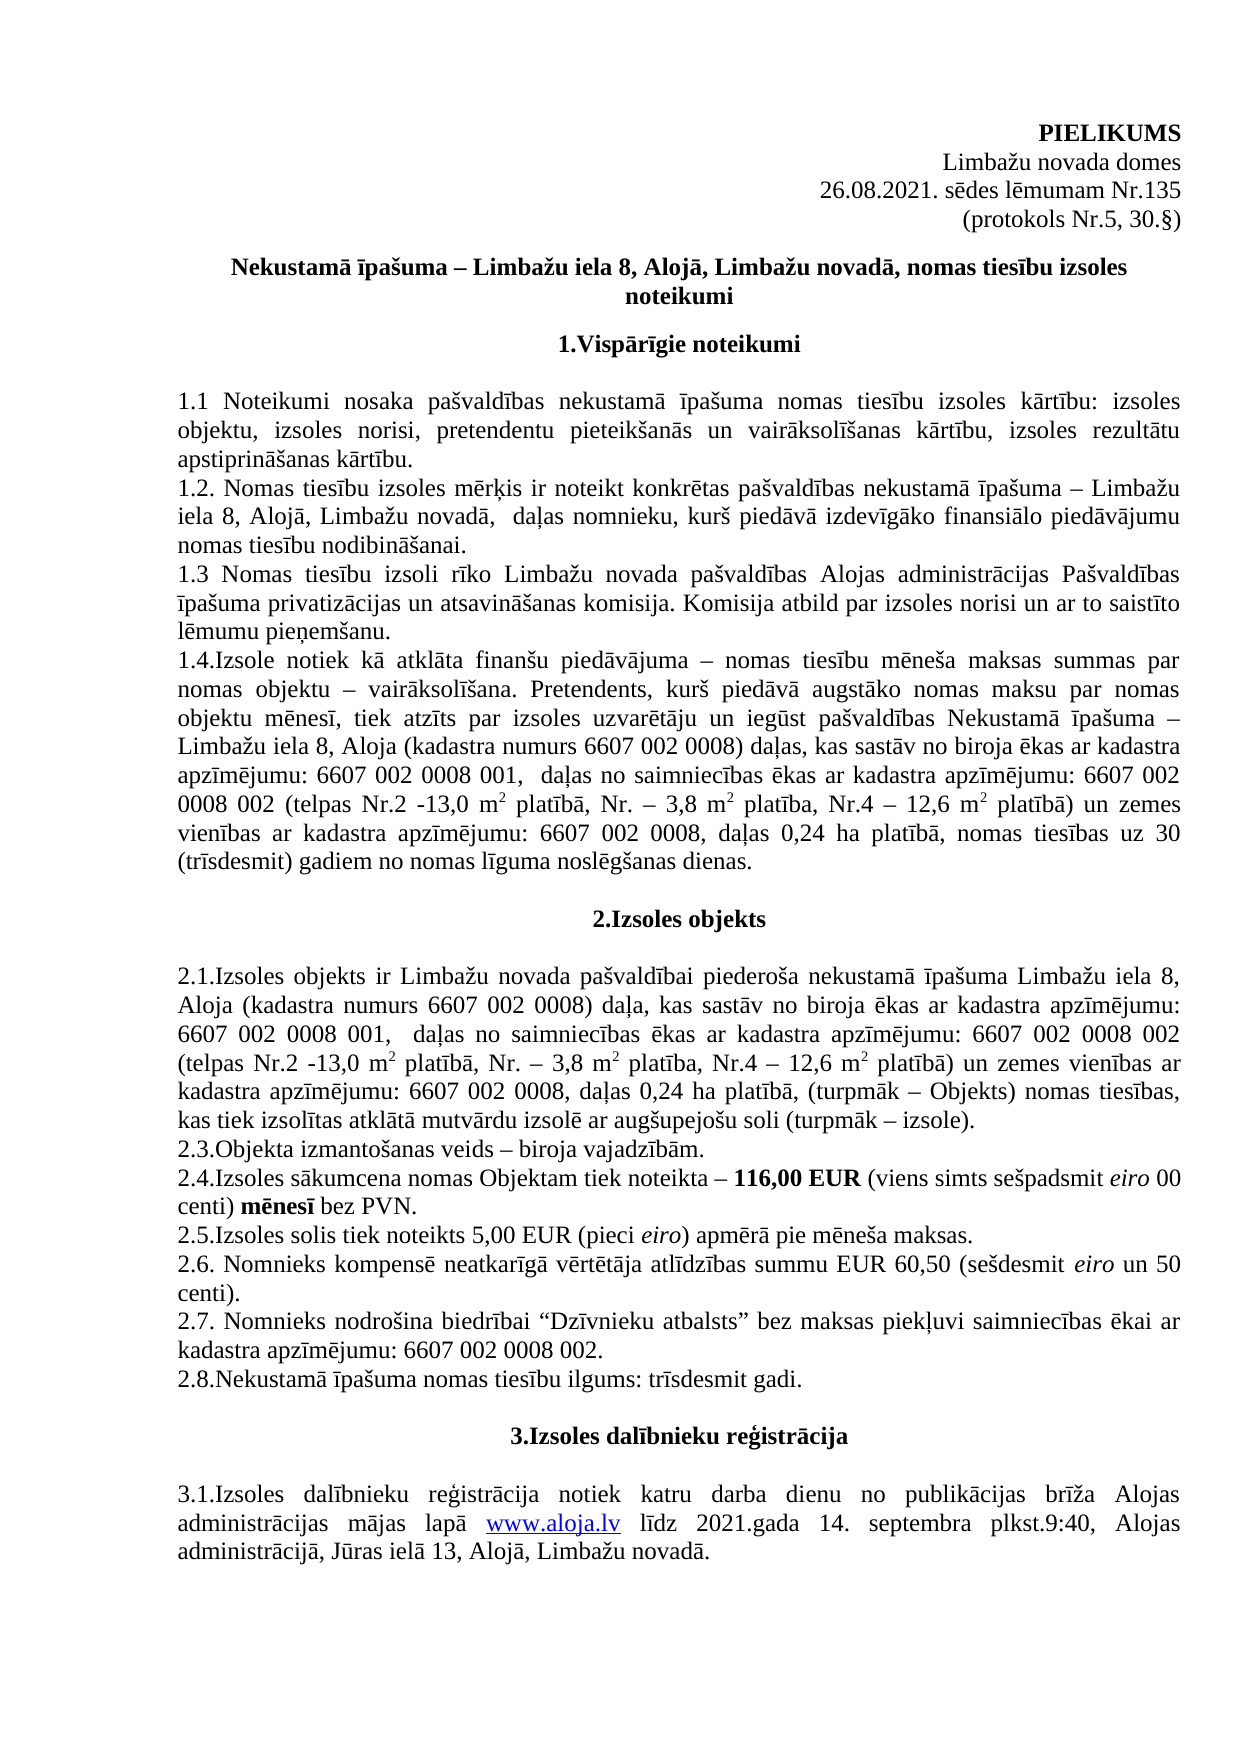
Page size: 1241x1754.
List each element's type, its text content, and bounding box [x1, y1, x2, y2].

text 3.Izsoles dalībnieku reģistrācija [177, 1421, 1181, 1450]
text 2.Izsoles objekts [177, 904, 1181, 933]
text (protokols Nr.5, 30.§) [177, 204, 1181, 233]
text 1.2. Nomas tiesību izsoles mērķis ir noteikt konkrētas pašvaldības nekustamā īpašuma – Limbažu iela 8, Alojā, Limbažu novadā, daļas nomnieku, kurš piedāvā izdevīgāko finansiālo piedāvājumu nomas tiesību nodibināšanai. [177, 473, 1181, 559]
text 2.8.Nekustamā īpašuma nomas tiesību ilgums: trīsdesmit gadi. [177, 1364, 1181, 1393]
text 26.08.2021. sēdes lēmumam Nr.135 [177, 176, 1181, 204]
text 3.1.Izsoles dalībnieku reģistrācija notiek katru darba dienu no publikācijas brīža Alojas administrācijas mājas lapā www.aloja.lv līdz 2021.gada 14. septembra plkst.9:40, Alojas administrācijā, Jūras ielā 13, Alojā, Limbažu novadā. [177, 1479, 1181, 1565]
text PIELIKUMS [177, 118, 1181, 147]
text 2.5.Izsoles solis tiek noteikts 5,00 EUR (pieci eiro) apmērā pie mēneša maksas. [177, 1220, 1181, 1249]
text 2.4.Izsoles sākumcena nomas Objektam tiek noteikta – 116,00 EUR (viens simts sešpadsmit eiro 00 centi) mēnesī bez PVN. [177, 1163, 1181, 1220]
text Nekustamā īpašuma – Limbažu iela 8, Alojā, Limbažu novadā, nomas tiesību izsoles noteikumi [177, 252, 1181, 310]
text 1.3 Nomas tiesību izsoli rīko Limbažu novada pašvaldības Alojas administrācijas Pašvaldības īpašuma privatizācijas un atsavināšanas komisija. Komisija atbild par izsoles norisi un ar to saistīto lēmumu pieņemšanu. [177, 559, 1181, 645]
text 2.1.Izsoles objekts ir Limbažu novada pašvaldībai piederoša nekustamā īpašuma Limbažu iela 8, Aloja (kadastra numurs 6607 002 0008) daļa, kas sastāv no biroja ēkas ar kadastra apzīmējumu: 6607 002 0008 001, daļas no saimniecības ēkas ar kadastra apzīmējumu: 6607 002 0008 002 (telpas Nr.2 -13,0 m2 platībā, Nr. – 3,8 m2 platība, Nr.4 – 12,6 m2 platībā) un zemes vienības ar kadastra apzīmējumu: 6607 002 0008, daļas 0,24 ha platībā, (turpmāk – Objekts) nomas tiesības, kas tiek izsolītas atklātā mutvārdu izsolē ar augšupejošu soli (turpmāk – izsole). [177, 961, 1181, 1134]
text 2.6. Nomnieks kompensē neatkarīgā vērtētāja atlīdzības summu EUR 60,50 (sešdesmit eiro un 50 centi). [177, 1249, 1181, 1306]
text 2.7. Nomnieks nodrošina biedrībai “Dzīvnieku atbalsts” bez maksas piekļuvi saimniecības ēkai ar kadastra apzīmējumu: 6607 002 0008 002. [177, 1306, 1181, 1364]
text Limbažu novada domes [177, 147, 1181, 176]
text 2.3.Objekta izmantošanas veids – biroja vajadzībām. [177, 1134, 1181, 1163]
text 1.4.Izsole notiek kā atklāta finanšu piedāvājuma – nomas tiesību mēneša maksas summas par nomas objektu – vairāksolīšana. Pretendents, kurš piedāvā augstāko nomas maksu par nomas objektu mēnesī, tiek atzīts par izsoles uzvarētāju un iegūst pašvaldības Nekustamā īpašuma – Limbažu iela 8, Aloja (kadastra numurs 6607 002 0008) daļas, kas sastāv no biroja ēkas ar kadastra apzīmējumu: 6607 002 0008 001, daļas no saimniecības ēkas ar kadastra apzīmējumu: 6607 002 0008 002 (telpas Nr.2 -13,0 m2 platībā, Nr. – 3,8 m2 platība, Nr.4 – 12,6 m2 platībā) un zemes vienības ar kadastra apzīmējumu: 6607 002 0008, daļas 0,24 ha platībā, nomas tiesības uz 30 (trīsdesmit) gadiem no nomas līguma noslēgšanas dienas. [177, 645, 1181, 875]
text 1.1 Noteikumi nosaka pašvaldības nekustamā īpašuma nomas tiesību izsoles kārtību: izsoles objektu, izsoles norisi, pretendentu pieteikšanās un vairāksolīšanas kārtību, izsoles rezultātu apstiprināšanas kārtību. [177, 386, 1181, 473]
text 1.Vispārīgie noteikumi [177, 329, 1181, 358]
